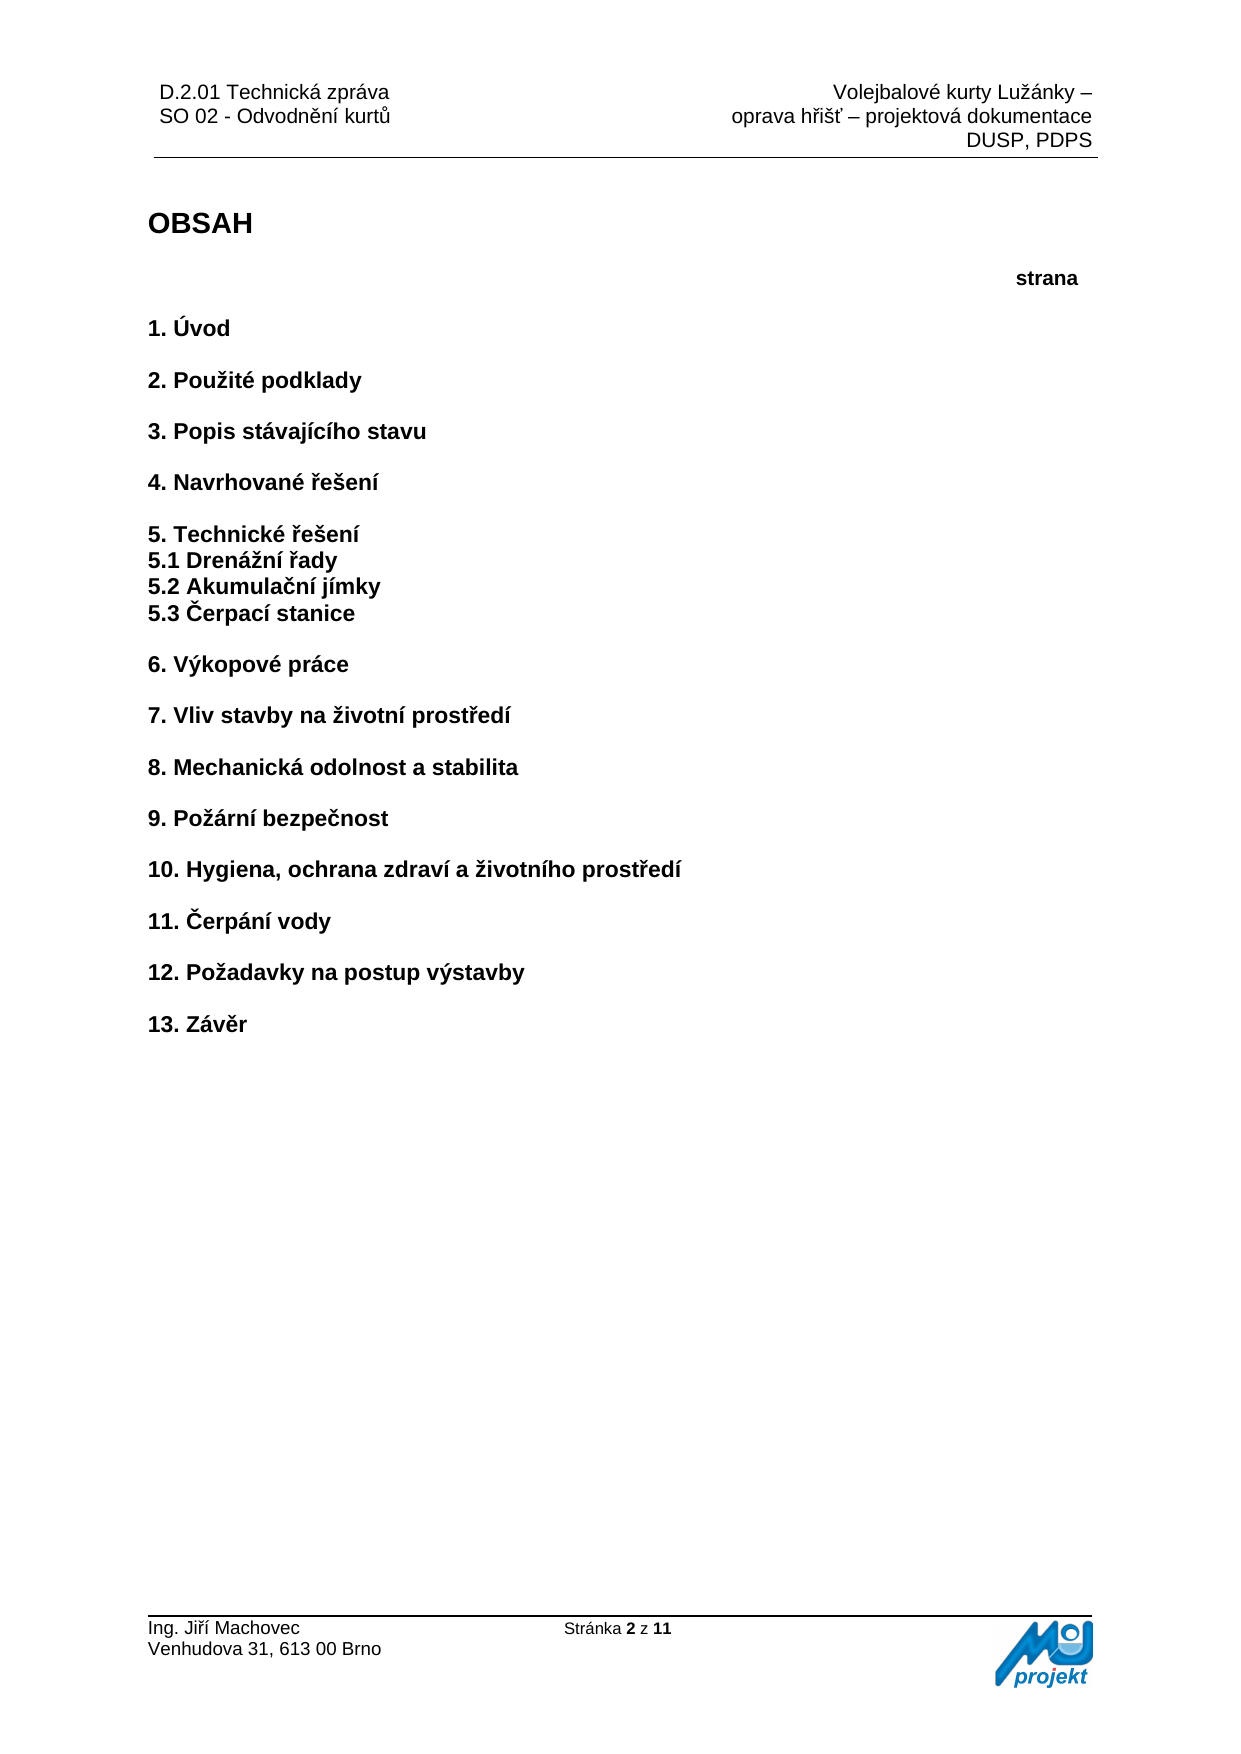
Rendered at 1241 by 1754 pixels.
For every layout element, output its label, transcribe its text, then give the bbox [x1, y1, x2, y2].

picture [994, 1620, 1094, 1688]
text OBSAH [148, 206, 1092, 240]
text strana [148, 266, 1092, 290]
